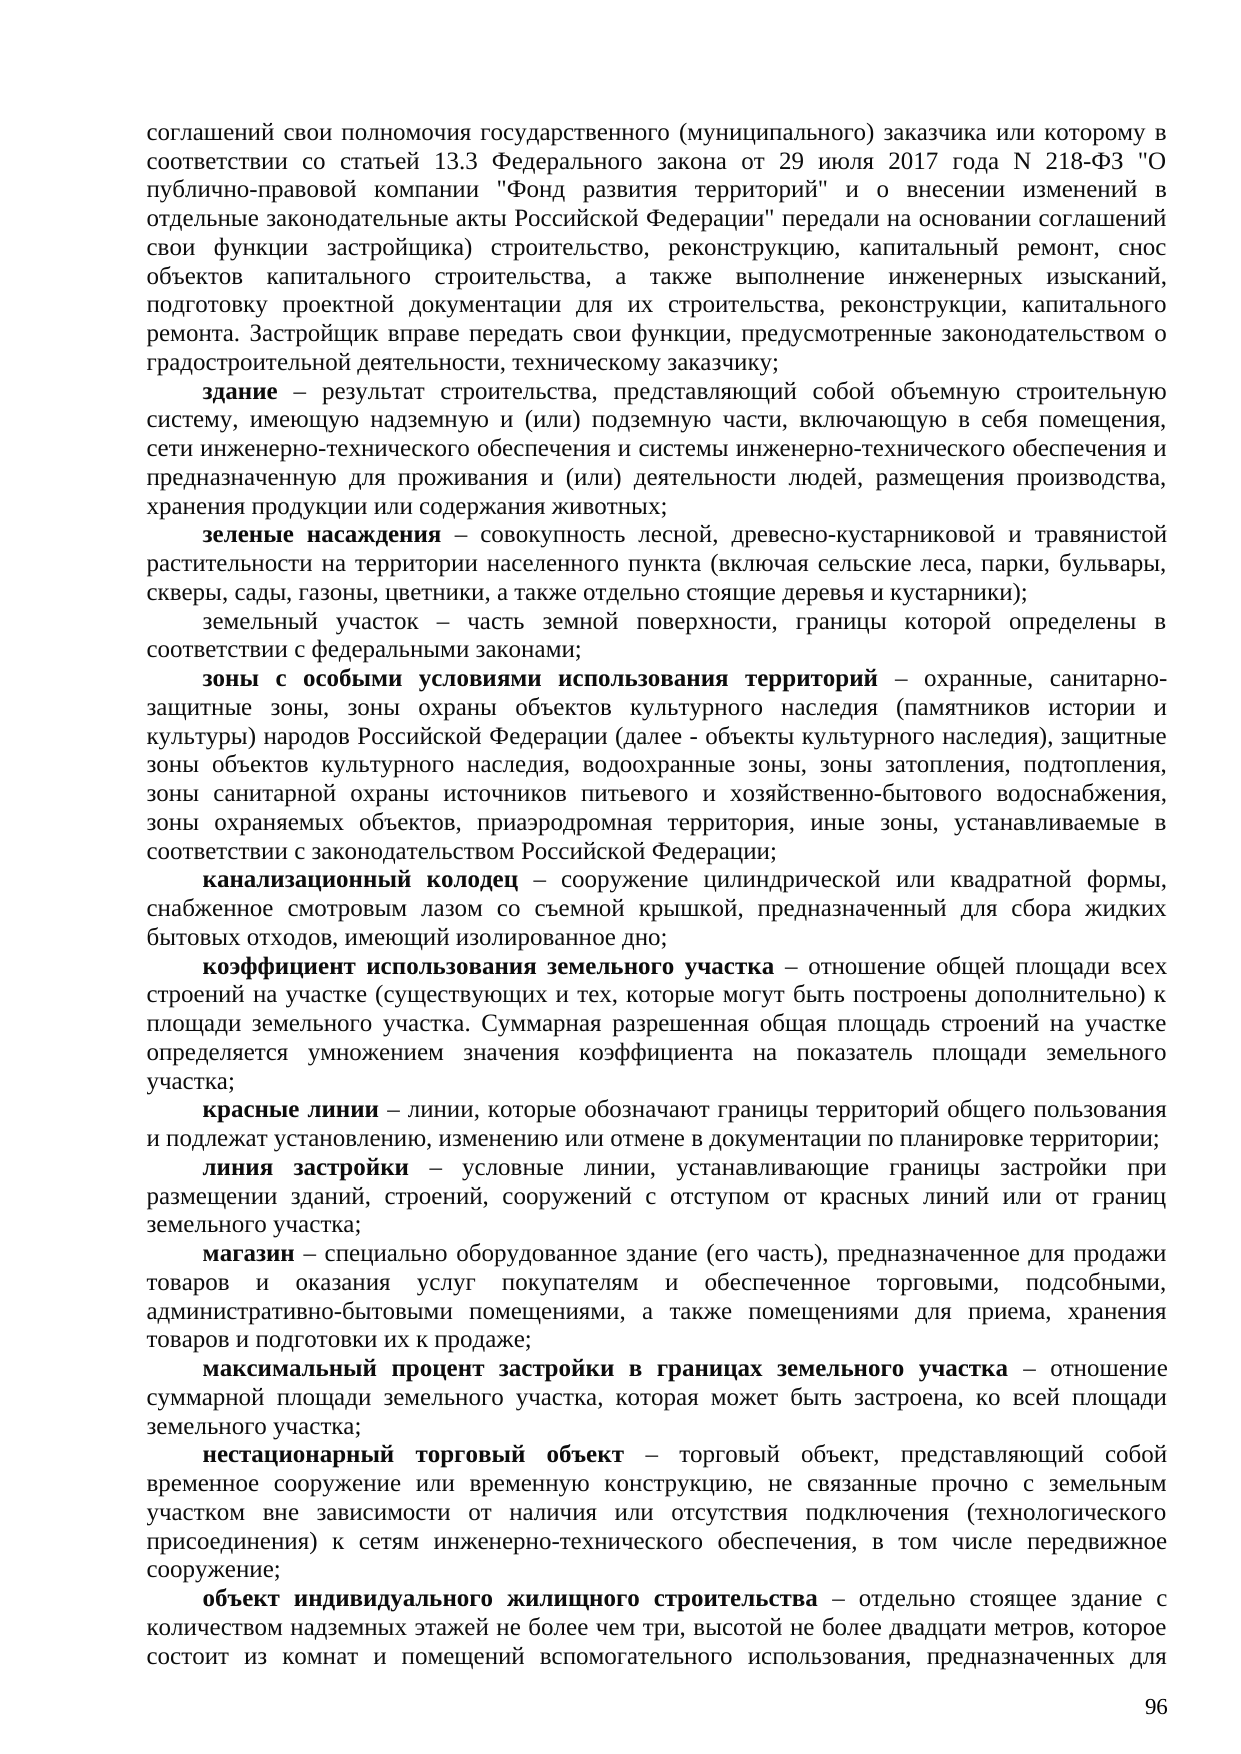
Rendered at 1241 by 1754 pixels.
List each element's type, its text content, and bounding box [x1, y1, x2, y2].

text максимальный процент застройки в границах земельного участка – отношение суммарной площади земельного участка, которая может быть застроена, ко всей площади земельного участка; [146, 1353, 1168, 1439]
text зоны с особыми условиями использования территорий – охранные, санитарно-защитные зоны, зоны охраны объектов культурного наследия (памятников истории и культуры) народов Российской Федерации (далее - объекты культурного наследия), защитные зоны объектов культурного наследия, водоохранные зоны, зоны затопления, подтопления, зоны санитарной охраны источников питьевого и хозяйственно-бытового водоснабжения, зоны охраняемых объектов, приаэродромная территория, иные зоны, устанавливаемые в соответствии с законодательством Российской Федерации; [146, 663, 1168, 864]
text зеленые насаждения – совокупность лесной, древесно-кустарниковой и травянистой растительности на территории населенного пункта (включая сельские леса, парки, бульвары, скверы, сады, газоны, цветники, а также отдельно стоящие деревья и кустарники); [146, 519, 1168, 606]
text магазин – специально оборудованное здание (его часть), предназначенное для продажи товаров и оказания услуг покупателям и обеспеченное торговыми, подсобными, административно-бытовыми помещениями, а также помещениями для приема, хранения товаров и подготовки их к продаже; [146, 1238, 1168, 1353]
text линия застройки – условные линии, устанавливающие границы застройки при размещении зданий, строений, сооружений с отступом от красных линий или от границ земельного участка; [146, 1152, 1168, 1238]
text нестационарный торговый объект – торговый объект, представляющий собой временное сооружение или временную конструкцию, не связанные прочно с земельным участком вне зависимости от наличия или отсутствия подключения (технологического присоединения) к сетям инженерно-технического обеспечения, в том числе передвижное сооружение; [146, 1439, 1168, 1583]
text канализационный колодец – сооружение цилиндрической или квадратной формы, снабженное смотровым лазом со съемной крышкой, предназначенный для сбора жидких бытовых отходов, имеющий изолированное дно; [146, 864, 1168, 951]
text здание – результат строительства, представляющий собой объемную строительную систему, имеющую надземную и (или) подземную части, включающую в себя помещения, сети инженерно-технического обеспечения и системы инженерно-технического обеспечения и предназначенную для проживания и (или) деятельности людей, размещения производства, хранения продукции или содержания животных; [146, 376, 1168, 519]
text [146, 117, 1168, 376]
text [146, 1583, 1168, 1669]
text коэффициент использования земельного участка – отношение общей площади всех строений на участке (существующих и тех, которые могут быть построены дополнительно) к площади земельного участка. Суммарная разрешенная общая площадь строений на участке определяется умножением значения коэффициента на показатель площади земельного участка; [146, 951, 1168, 1094]
text земельный участок – часть земной поверхности, границы которой определены в соответствии с федеральными законами; [146, 606, 1168, 663]
text красные линии – линии, которые обозначают границы территорий общего пользования и подлежат установлению, изменению или отмене в документации по планировке территории; [146, 1094, 1168, 1152]
